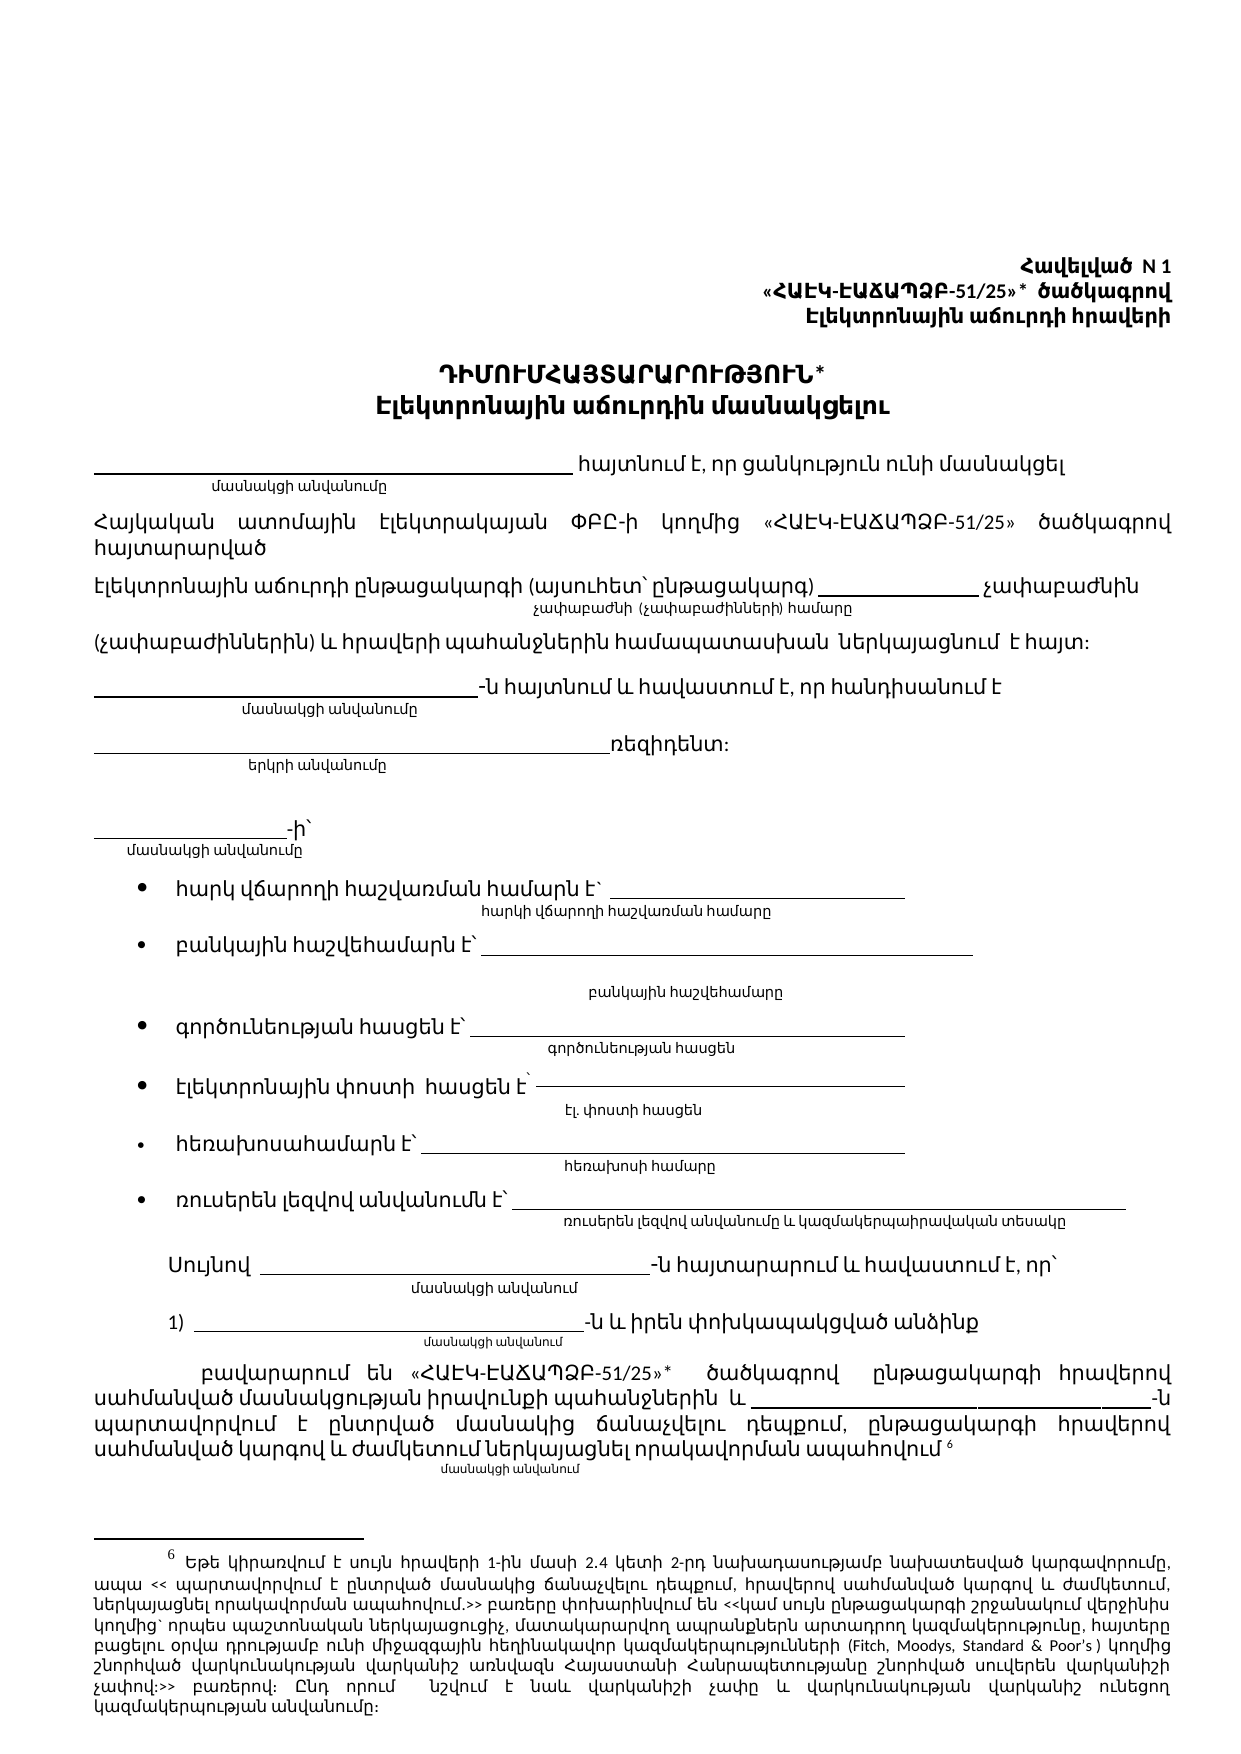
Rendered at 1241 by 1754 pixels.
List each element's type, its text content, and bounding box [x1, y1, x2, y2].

text երկրի անվանումը [94, 756, 1171, 787]
text մասնակցի անվանումը [94, 841, 1171, 872]
text հեռախոսի համարը [462, 1157, 1171, 1187]
list գործունեության հասցեն է՝ [138, 1014, 1171, 1040]
text բավարարում են «ՀԱԷԿ-ԷԱՃԱՊՁԲ-51/25»* ծածկագրով ընթացակարգի հրավերով սահմանված մասնակցության իրավունքի պահանջներին և -ն պարտավորվում է ընտրված մասնակից ճանաչվելու դեպքում, ընթացակարգի հրավերով սահմանված կարգով և ժամկետում ներկայացնել որակավորման ապահովում [94, 1360, 1171, 1462]
list ռուսերեն լեզվով անվանումն է՝ [138, 1187, 1171, 1213]
text ԴԻՄՈՒՄՀԱՅՏԱՐԱՐՈՒԹՅՈՒՆ* [94, 360, 1171, 390]
text Էլեկտրոնային աճուրդի հրավերի [94, 304, 1171, 329]
text մասնակցի անվանումը [94, 701, 1171, 731]
subtitle Էլեկտրոնային աճուրդին մասնակցելու [94, 390, 1171, 421]
text Հավելված N 1 [94, 253, 1171, 278]
text Սույնով -ն հայտարարում և հավաստում է, որ՝ [94, 1248, 1171, 1279]
text -ի՝ [94, 816, 1171, 841]
list հեռախոսահամարն է՝ [138, 1131, 1171, 1157]
text Հայկական ատոմային էլեկտրակայան ՓԲԸ-ի կողմից «ՀԱԷԿ-ԷԱՃԱՊՁԲ-51/25» ծածկագրով հայտարարված [94, 507, 1171, 561]
text 1) -ն և իրեն փոխկապակցված անձինք [94, 1309, 1171, 1335]
text հարկի վճարողի հաշվառման համարը [94, 902, 1171, 933]
text -ն հայտնում և հավաստում է, որ հանդիսանում է [94, 670, 1171, 701]
text էլ. փոստի հասցեն [94, 1101, 1171, 1131]
text «ՀԱԷԿ-ԷԱՃԱՊՁԲ-51/25»* ծածկագրով [94, 278, 1171, 304]
text գործունեության հասցեն [94, 1040, 1171, 1070]
list հարկ վճարողի հաշվառման համարն է` [138, 872, 1171, 902]
text մասնակցի անվանում [94, 1335, 1171, 1360]
text ռեզիդենտ: [94, 731, 1171, 756]
text չափաբաժնի (չափաբաժինների) համարը [94, 599, 1171, 629]
text (չափաբաժիններին) և հրավերի պահանջներին համապատասխան ներկայացնում է հայտ: [94, 629, 1171, 655]
text էլեկտրոնային աճուրդի ընթացակարգի (այսուհետ՝ ընթացակարգ) չափաբաժնին [94, 573, 1171, 599]
text հայտնում է, որ ցանկություն ունի մասնակցել [94, 451, 1171, 477]
text մասնակցի անվանումը [94, 477, 1171, 507]
text մասնակցի անվանում [94, 1462, 1171, 1487]
text բանկային հաշվեհամարը [94, 983, 1171, 1014]
list բանկային հաշվեհամարն է՝ [138, 933, 1171, 983]
list էլեկտրոնային փոստի հասցեն է՝ [138, 1070, 1171, 1101]
text ռուսերեն լեզվով անվանումը և կազմակերպաիրավական տեսակը [94, 1213, 1171, 1243]
text մասնակցի անվանում [94, 1279, 1171, 1309]
